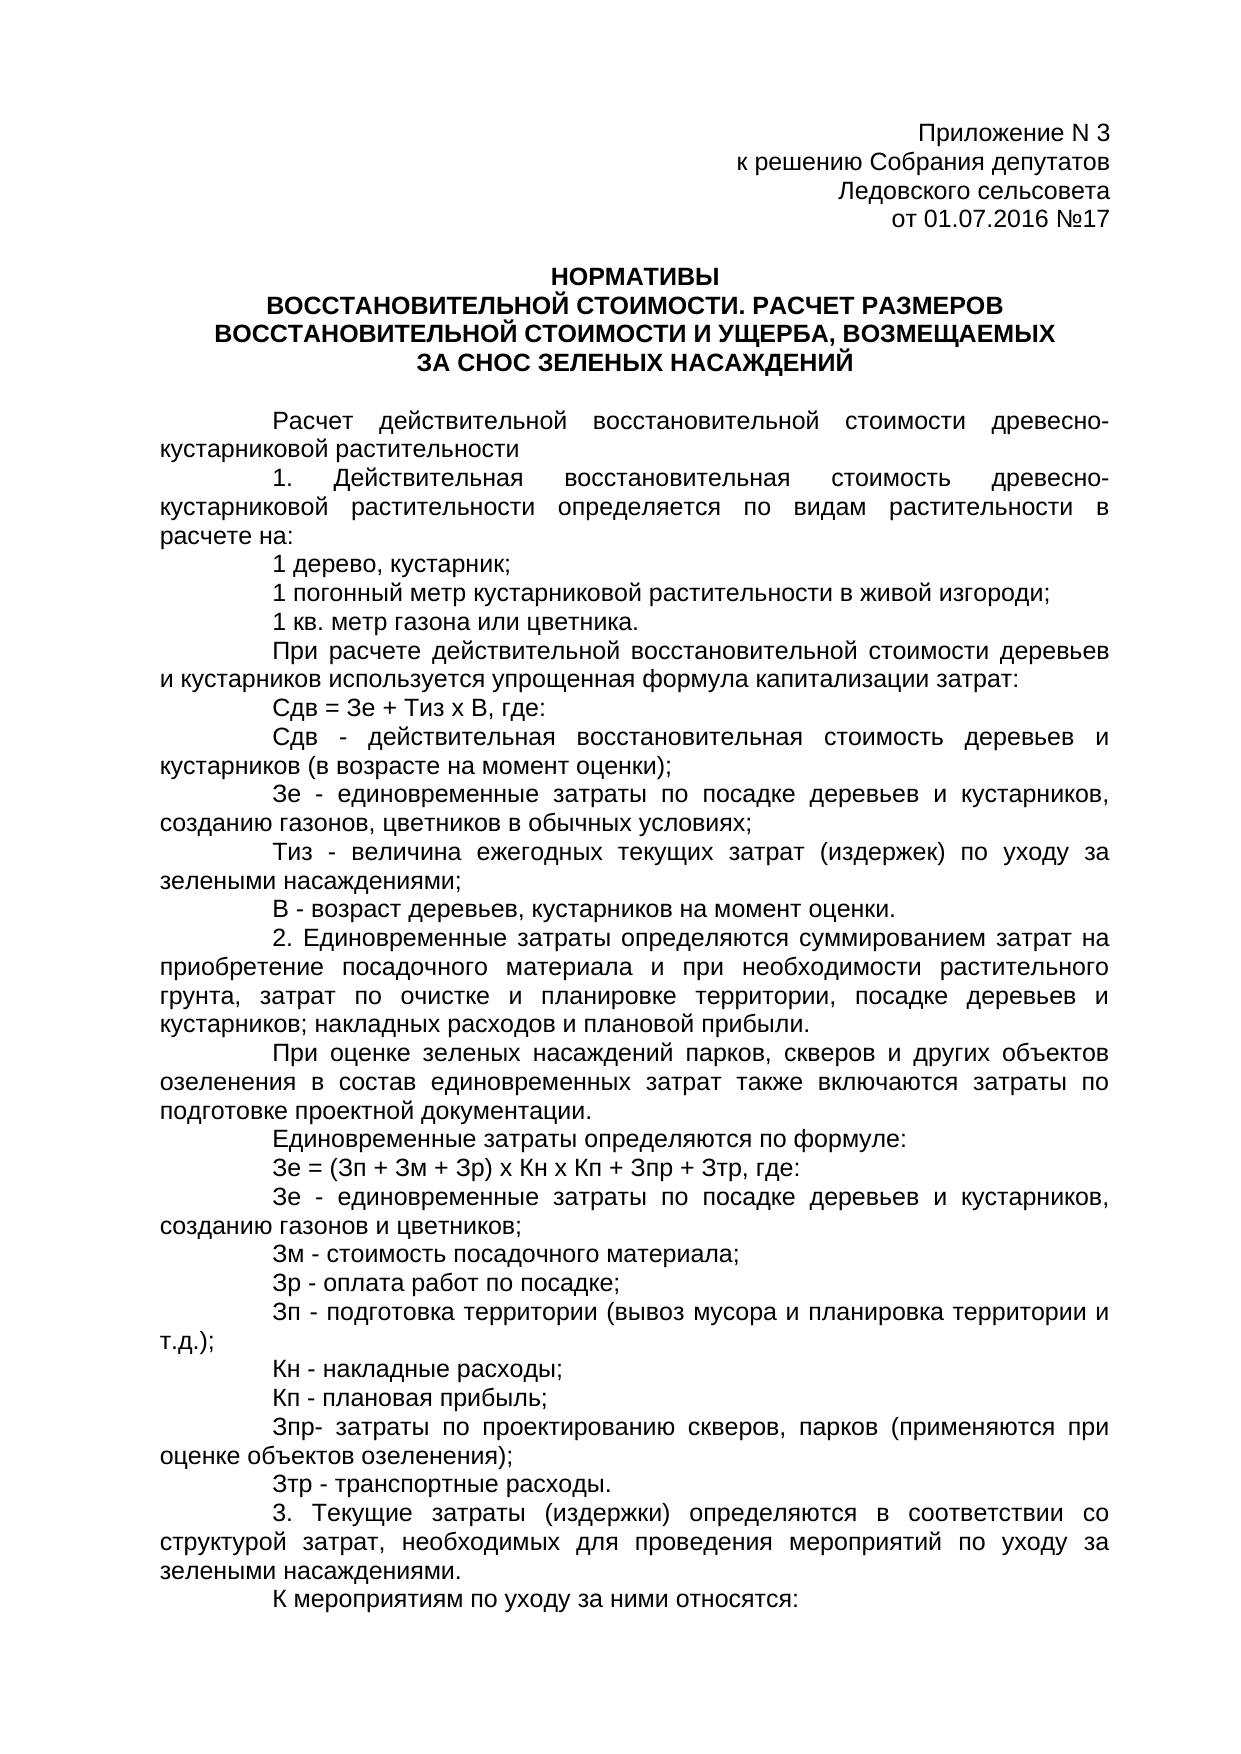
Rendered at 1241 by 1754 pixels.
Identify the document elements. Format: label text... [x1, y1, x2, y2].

text Сдв - действительная восстановительная стоимость деревьев и кустарников (в возрасте на момент оценки); [159, 722, 1110, 779]
text Кп - плановая прибыль; [159, 1383, 1110, 1412]
text к решению Собрания депутатов [159, 147, 1110, 176]
text Ледовского сельсовета [159, 176, 1110, 204]
text Зр - оплата работ по посадке; [159, 1268, 1110, 1297]
text При оценке зеленых насаждений парков, скверов и других объектов озеленения в состав единовременных затрат также включаются затраты по подготовке проектной документации. [159, 1038, 1110, 1124]
text В - возраст деревьев, кустарников на момент оценки. [159, 894, 1110, 923]
text 1. Действительная восстановительная стоимость древесно-кустарниковой растительности определяется по видам растительности в расчете на: [159, 463, 1110, 549]
text 1 погонный метр кустарниковой растительности в живой изгороди; [159, 578, 1110, 607]
text Приложение N 3 [159, 118, 1110, 147]
text Зе - единовременные затраты по посадке деревьев и кустарников, созданию газонов, цветников в обычных условиях; [159, 779, 1110, 837]
text Зтр - транспортные расходы. [159, 1469, 1110, 1498]
text Тиз - величина ежегодных текущих затрат (издержек) по уходу за зелеными насаждениями; [159, 837, 1110, 894]
text ЗА СНОС ЗЕЛЕНЫХ НАСАЖДЕНИЙ [159, 348, 1110, 377]
text 3. Текущие затраты (издержки) определяются в соответствии со структурой затрат, необходимых для проведения мероприятий по уходу за зелеными насаждениями. [159, 1498, 1110, 1584]
text Зм - стоимость посадочного материала; [159, 1239, 1110, 1268]
text Зпр- затраты по проектированию скверов, парков (применяются при оценке объектов озеленения); [159, 1412, 1110, 1469]
text НОРМАТИВЫ [159, 262, 1110, 291]
text Расчет действительной восстановительной стоимости древесно-кустарниковой растительности [159, 406, 1110, 463]
text К мероприятиям по уходу за ними относятся: [159, 1584, 1110, 1613]
text от 01.07.2016 №17 [159, 204, 1110, 233]
text газона или цветника. [159, 607, 1110, 636]
text Сдв = Зе + Тиз x В, где: [159, 693, 1110, 722]
text При расчете действительной восстановительной стоимости деревьев и кустарников используется упрощенная формула капитализации затрат: [159, 636, 1110, 693]
text Зе = (Зп + Зм + Зр) x Кн x Кп + Зпр + Зтр, где: [159, 1153, 1110, 1182]
text Зп - подготовка территории (вывоз мусора и планировка территории и т.д.); [159, 1297, 1110, 1354]
text 2. Единовременные затраты определяются суммированием затрат на приобретение посадочного материала и при необходимости растительного грунта, затрат по очистке и планировке территории, посадке деревьев и кустарников; накладных расходов и плановой прибыли. [159, 923, 1110, 1038]
text ВОССТАНОВИТЕЛЬНОЙ СТОИМОСТИ. РАСЧЕТ РАЗМЕРОВ [159, 291, 1110, 319]
text Кн - накладные расходы; [159, 1354, 1110, 1383]
text Единовременные затраты определяются по формуле: [159, 1124, 1110, 1153]
text Зе - единовременные затраты по посадке деревьев и кустарников, созданию газонов и цветников; [159, 1182, 1110, 1239]
text ВОССТАНОВИТЕЛЬНОЙ СТОИМОСТИ И УЩЕРБА, ВОЗМЕЩАЕМЫХ [159, 319, 1110, 348]
text 1 дерево, кустарник; [159, 549, 1110, 578]
